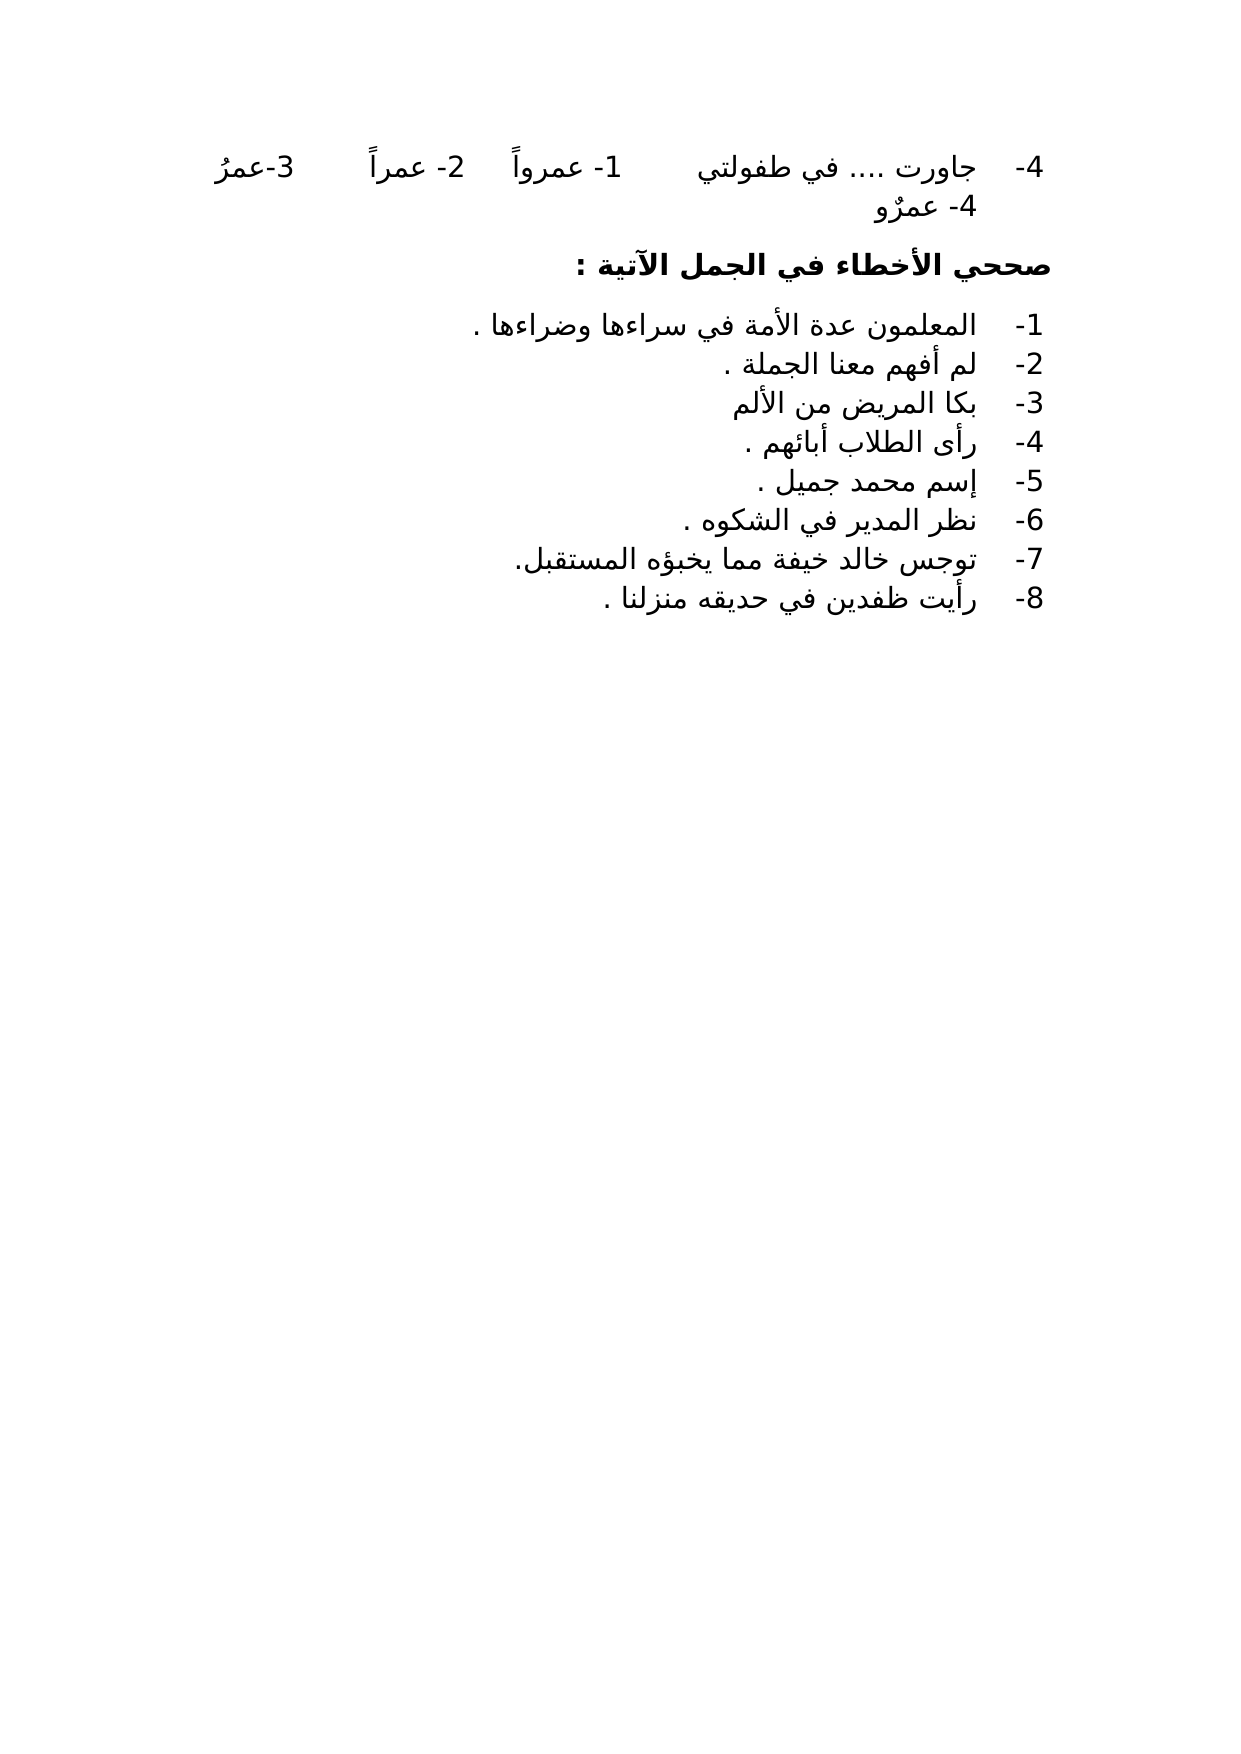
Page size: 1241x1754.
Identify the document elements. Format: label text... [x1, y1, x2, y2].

list المعلمون عدة الأمة في سراءها وضراءها . [187, 308, 1015, 342]
list توجس خالد خيفة مما يخبؤه المستقبل. [187, 542, 1015, 576]
text صححي الأخطاء في الجمل الآتية : [187, 249, 1053, 283]
list رأيت ظفدين في حديقه منزلنا . [187, 581, 1015, 615]
list بكا المريض من الألم [187, 386, 1015, 420]
list نظر المدير في الشكوه . [187, 503, 1015, 537]
list رأى الطلاب أبائهم . [187, 425, 1015, 459]
list إسم محمد جميل . [187, 464, 1015, 498]
list جاورت .... في طفولتي 1- عمرواً 2- عمراً 3-عمرُ 4- عمرٌو [187, 150, 1015, 223]
list لم أفهم معنا الجملة . [187, 347, 1015, 381]
